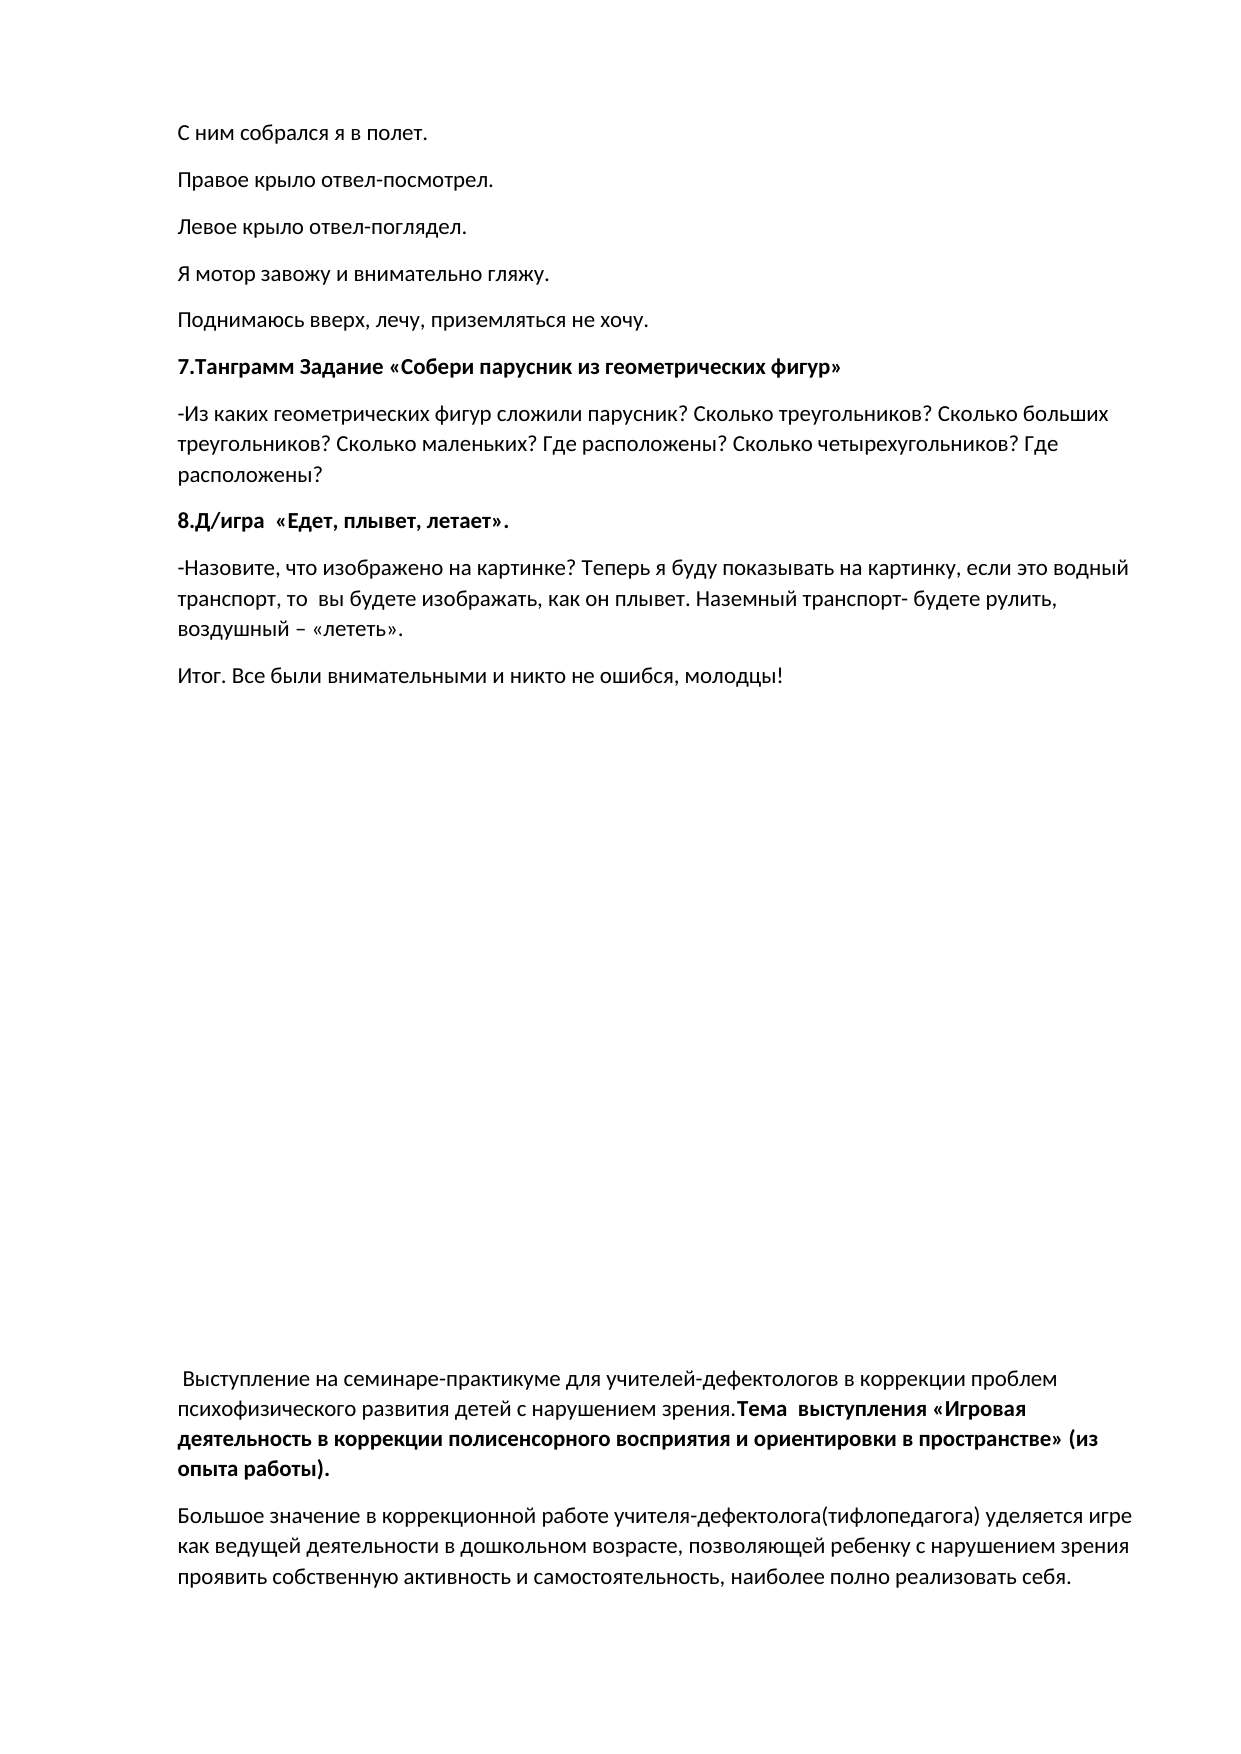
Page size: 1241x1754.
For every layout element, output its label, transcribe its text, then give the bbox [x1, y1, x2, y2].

text -Из каких геометрических фигур сложили парусник? Сколько треугольников? Сколько больших треугольников? Сколько маленьких? Где расположены? Сколько четырехугольников? Где расположены? [177, 399, 1152, 488]
text 7.Танграмм Задание «Собери парусник из геометрических фигур» [177, 352, 1152, 381]
text -Назовите, что изображено на картинке? Теперь я буду показывать на картинку, если это водный транспорт, то вы будете изображать, как он плывет. Наземный транспорт- будете рулить, воздушный – «лететь». [177, 553, 1152, 642]
text Правое крыло отвел-посмотрел. [177, 165, 1152, 193]
text Левое крыло отвел-поглядел. [177, 212, 1152, 240]
text С ним собрался я в полет. [177, 118, 1152, 146]
text Выступление на семинаре-практикуме для учителей-дефектологов в коррекции проблем психофизического развития детей с нарушением зрения.Тема выступления «Игровая деятельность в коррекции полисенсорного восприятия и ориентировки в пространстве» (из опыта работы). [177, 1364, 1152, 1483]
text Большое значение в коррекционной работе учителя-дефектолога(тифлопедагога) уделяется игре как ведущей деятельности в дошкольном возрасте, позволяющей ребенку с нарушением зрения проявить собственную активность и самостоятельность, наиболее полно реализовать себя. [177, 1501, 1152, 1590]
text 8.Д/игра «Едет, плывет, летает». [177, 507, 1152, 535]
text Поднимаюсь вверх, лечу, приземляться не хочу. [177, 306, 1152, 334]
text Я мотор завожу и внимательно гляжу. [177, 259, 1152, 287]
text Итог. Все были внимательными и никто не ошибся, молодцы! [177, 661, 1152, 689]
